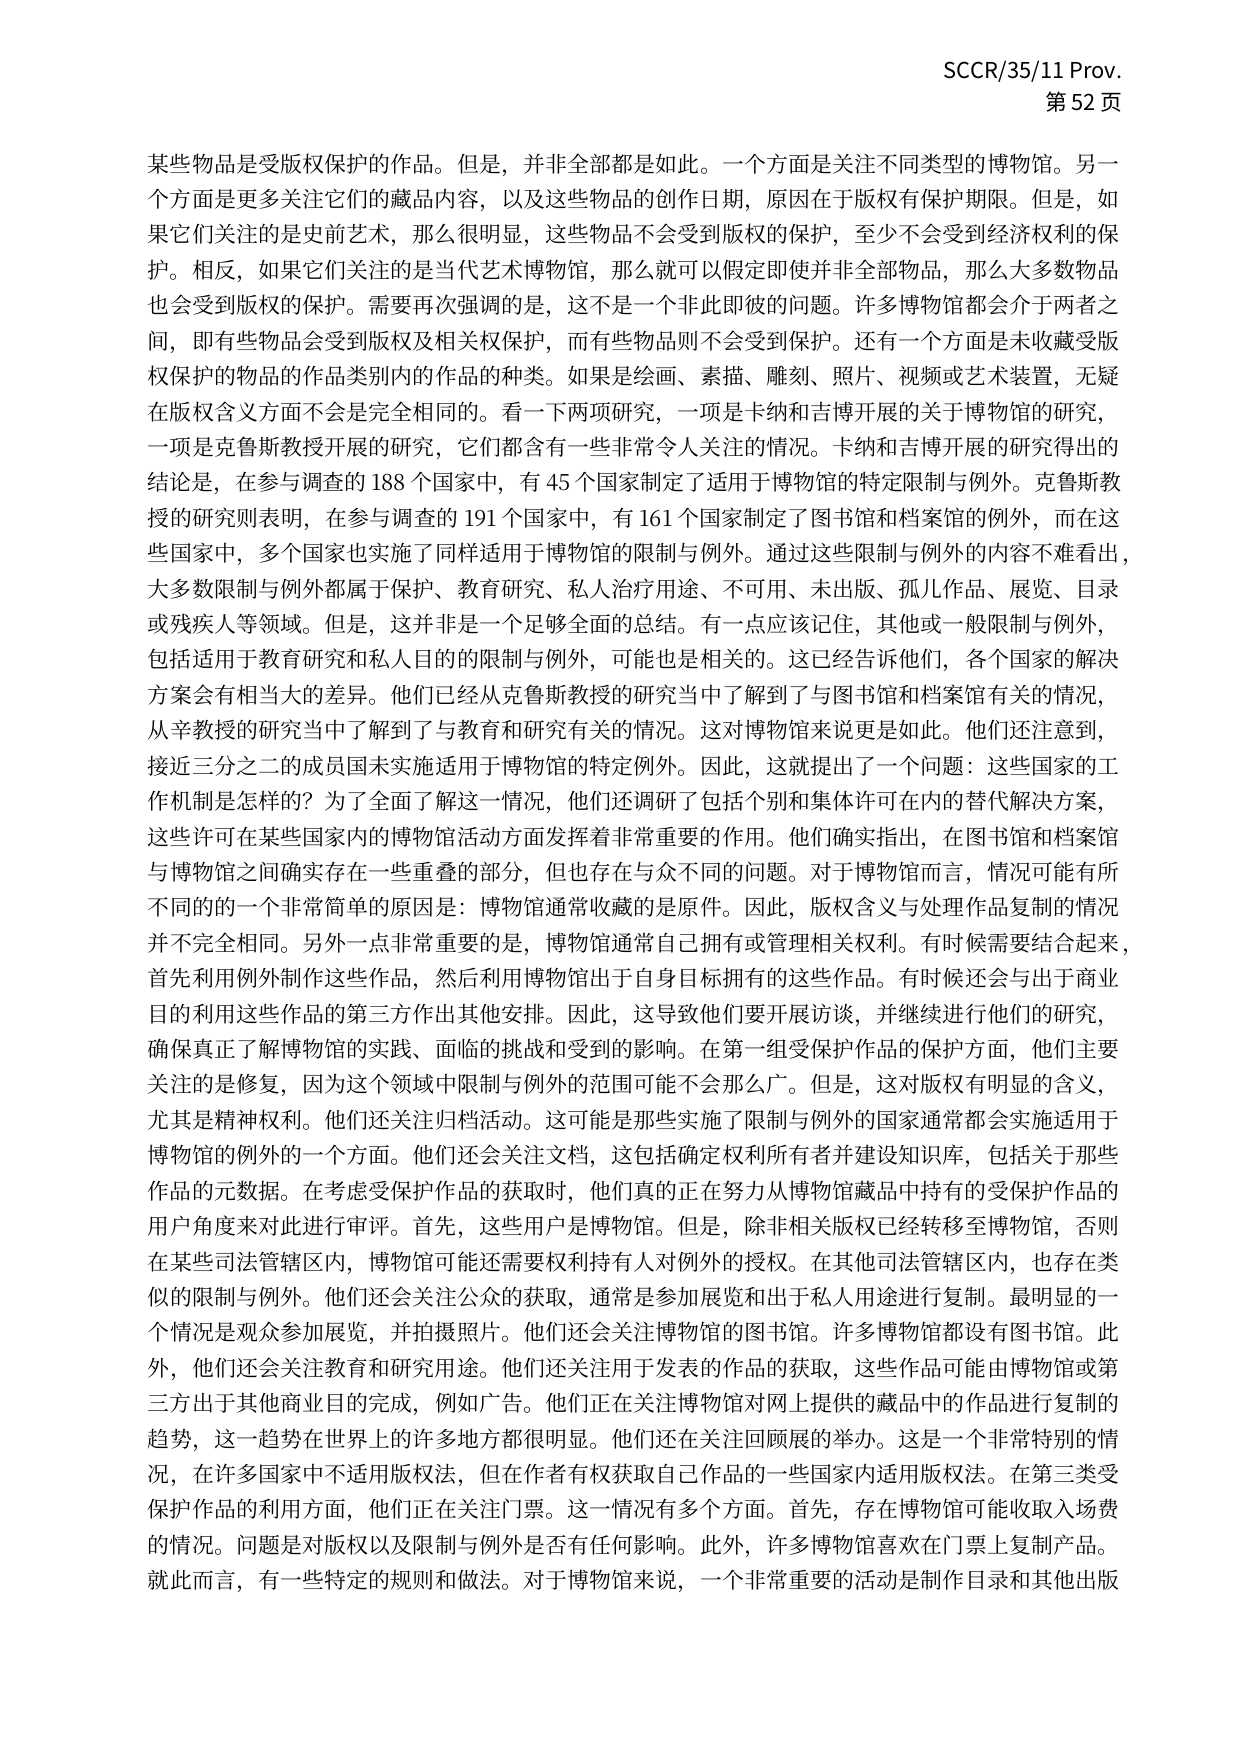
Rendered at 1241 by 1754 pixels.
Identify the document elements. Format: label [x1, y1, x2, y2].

list [148, 143, 1122, 1595]
